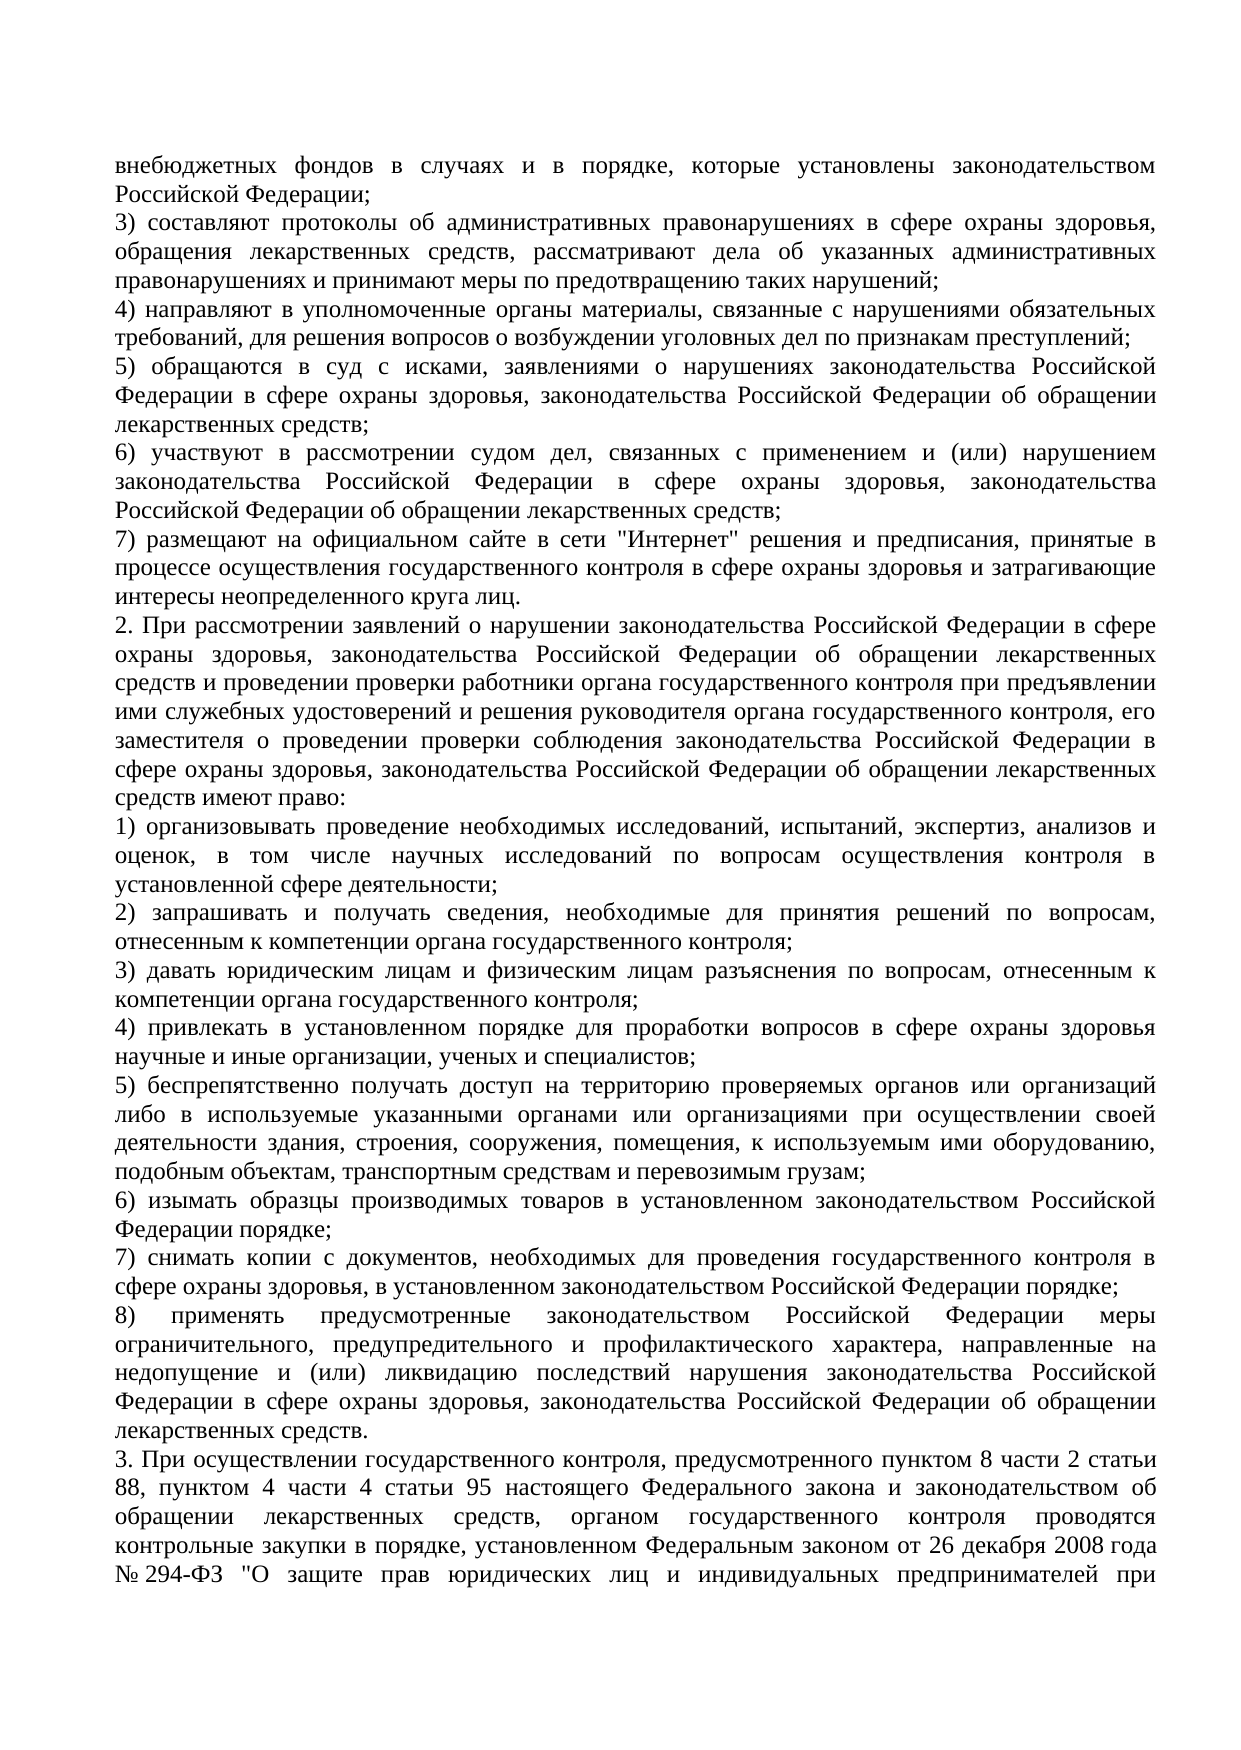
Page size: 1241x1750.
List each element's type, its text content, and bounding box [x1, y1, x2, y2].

text 7) снимать копии с документов, необходимых для проведения государственного контроля в сфере охраны здоровья, в установленном законодательством Российской Федерации порядке; [114, 1242, 1157, 1300]
text 1) организовывать проведение необходимых исследований, испытаний, экспертиз, анализов и оценок, в том числе научных исследований по вопросам осуществления контроля в установленной сфере деятельности; [114, 811, 1157, 897]
text 8) применять предусмотренные законодательством Российской Федерации меры ограничительного, предупредительного и профилактического характера, направленные на недопущение и (или) ликвидацию последствий нарушения законодательства Российской Федерации в сфере охраны здоровья, законодательства Российской Федерации об обращении лекарственных средств. [114, 1300, 1157, 1444]
text 4) направляют в уполномоченные органы материалы, связанные с нарушениями обязательных требований, для решения вопросов о возбуждении уголовных дел по признакам преступлений; [114, 294, 1157, 351]
text 5) беспрепятственно получать доступ на территорию проверяемых органов или организаций либо в используемые указанными органами или организациями при осуществлении своей деятельности здания, строения, сооружения, помещения, к используемым ими оборудованию, подобным объектам, транспортным средствам и перевозимым грузам; [114, 1070, 1157, 1185]
text 2) запрашивать и получать сведения, необходимые для принятия решений по вопросам, отнесенным к компетенции органа государственного контроля; [114, 897, 1157, 955]
text 5) обращаются в суд с исками, заявлениями о нарушениях законодательства Российской Федерации в сфере охраны здоровья, законодательства Российской Федерации об обращении лекарственных средств; [114, 351, 1157, 437]
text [114, 150, 1157, 207]
text 7) размещают на официальном сайте в сети "Интернет" решения и предписания, принятые в процессе осуществления государственного контроля в сфере охраны здоровья и затрагивающие интересы неопределенного круга лиц. [114, 524, 1157, 610]
text 2. При рассмотрении заявлений о нарушении законодательства Российской Федерации в сфере охраны здоровья, законодательства Российской Федерации об обращении лекарственных средств и проведении проверки работники органа государственного контроля при предъявлении ими служебных удостоверений и решения руководителя органа государственного контроля, его заместителя о проведении проверки соблюдения законодательства Российской Федерации в сфере охраны здоровья, законодательства Российской Федерации об обращении лекарственных средств имеют право: [114, 610, 1157, 811]
text 4) привлекать в установленном порядке для проработки вопросов в сфере охраны здоровья научные и иные организации, ученых и специалистов; [114, 1012, 1157, 1070]
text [114, 1444, 1157, 1587]
text 3) составляют протоколы об административных правонарушениях в сфере охраны здоровья, обращения лекарственных средств, рассматривают дела об указанных административных правонарушениях и принимают меры по предотвращению таких нарушений; [114, 207, 1157, 294]
text 6) участвуют в рассмотрении судом дел, связанных с применением и (или) нарушением законодательства Российской Федерации в сфере охраны здоровья, законодательства Российской Федерации об обращении лекарственных средств; [114, 437, 1157, 524]
text 6) изымать образцы производимых товаров в установленном законодательством Российской Федерации порядке; [114, 1185, 1157, 1242]
text 3) давать юридическим лицам и физическим лицам разъяснения по вопросам, отнесенным к компетенции органа государственного контроля; [114, 955, 1157, 1012]
